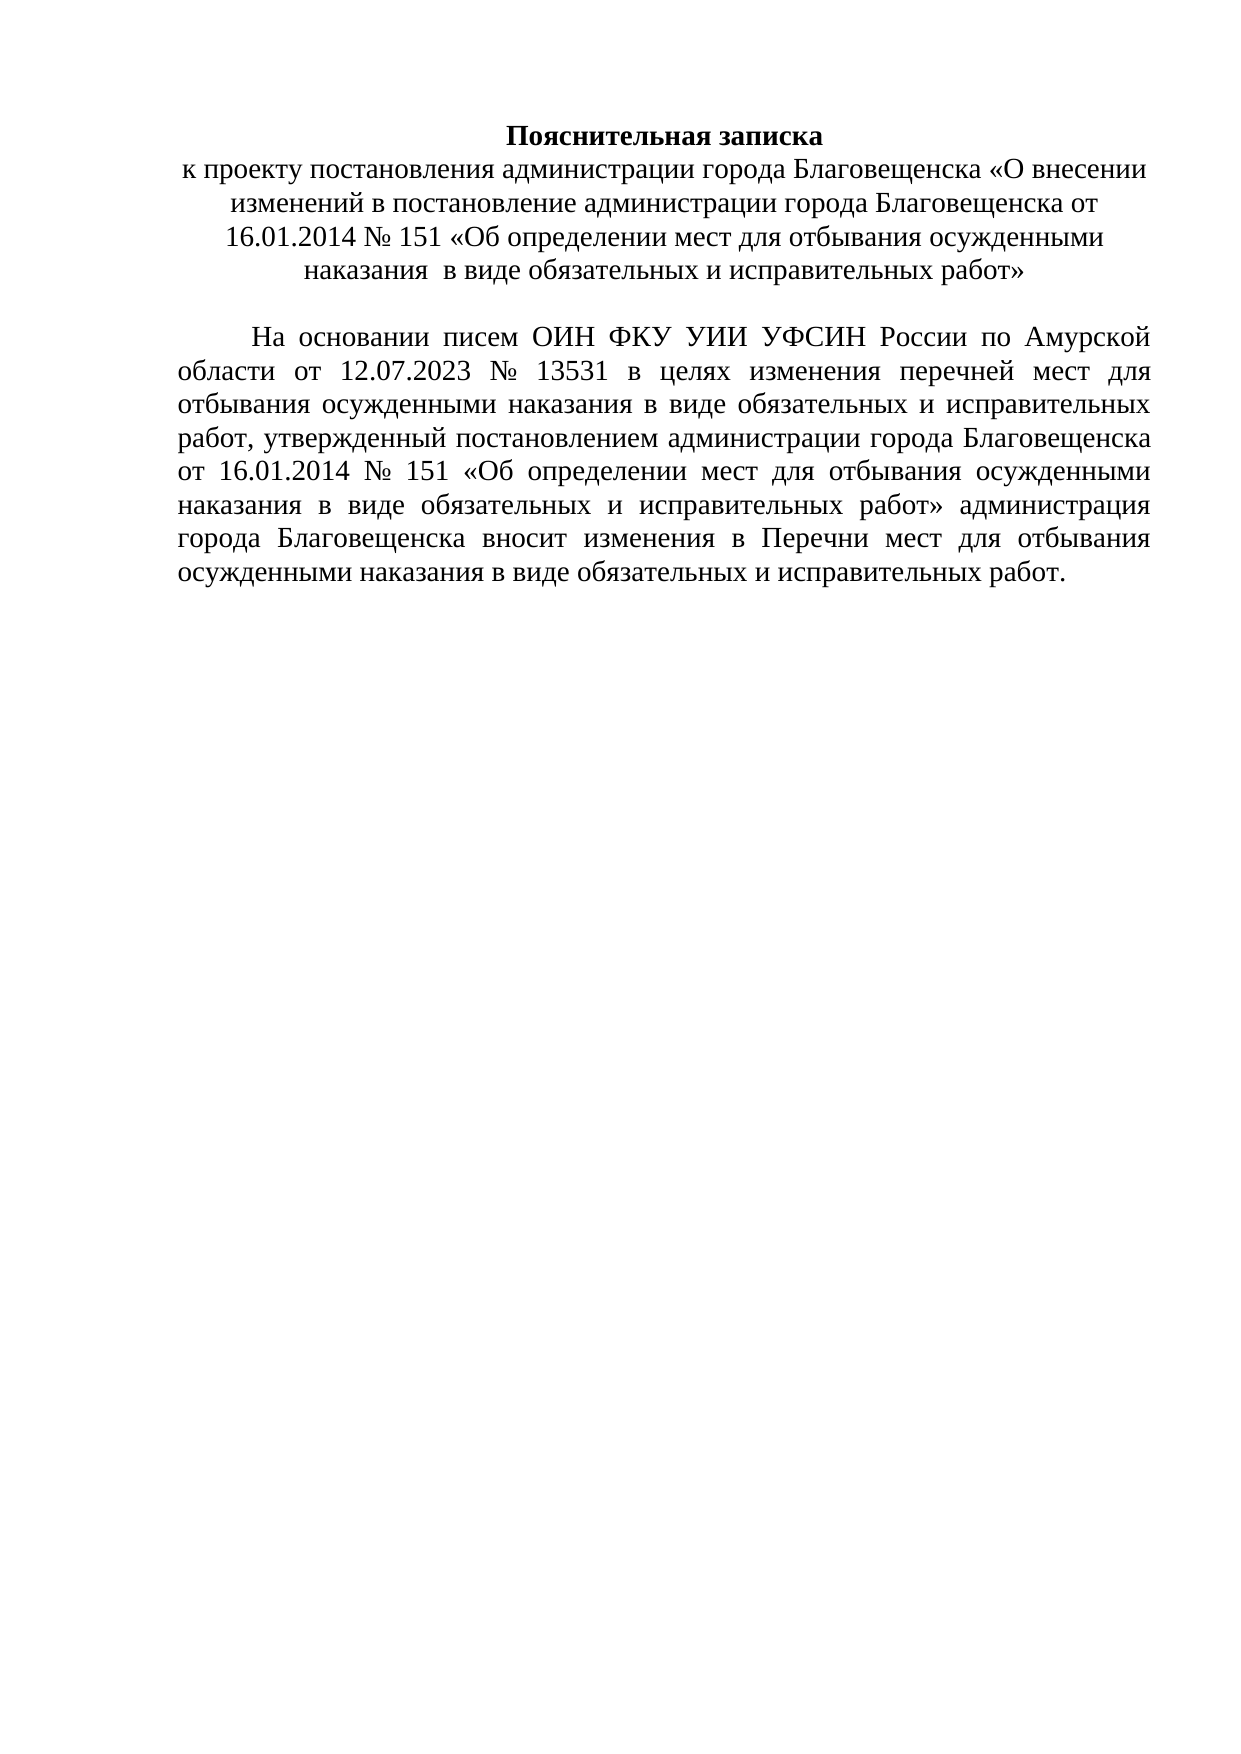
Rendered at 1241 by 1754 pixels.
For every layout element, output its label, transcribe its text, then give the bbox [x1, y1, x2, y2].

text Пояснительная записка [177, 118, 1152, 152]
text к проекту постановления администрации города Благовещенска «О внесении изменений в постановление администрации города Благовещенска от 16.01.2014 № 151 «Об определении мест для отбывания осужденными наказания в виде обязательных и исправительных работ» [177, 152, 1152, 286]
text На основании писем ОИН ФКУ УИИ УФСИН России по Амурской области от 12.07.2023 № 13531 в целях изменения перечней мест для отбывания осужденными наказания в виде обязательных и исправительных работ, утвержденный постановлением администрации города Благовещенска от 16.01.2014 № 151 «Об определении мест для отбывания осужденными наказания в виде обязательных и исправительных работ» администрация города Благовещенска вносит изменения в Перечни мест для отбывания осужденными наказания в виде обязательных и исправительных работ. [177, 319, 1152, 588]
